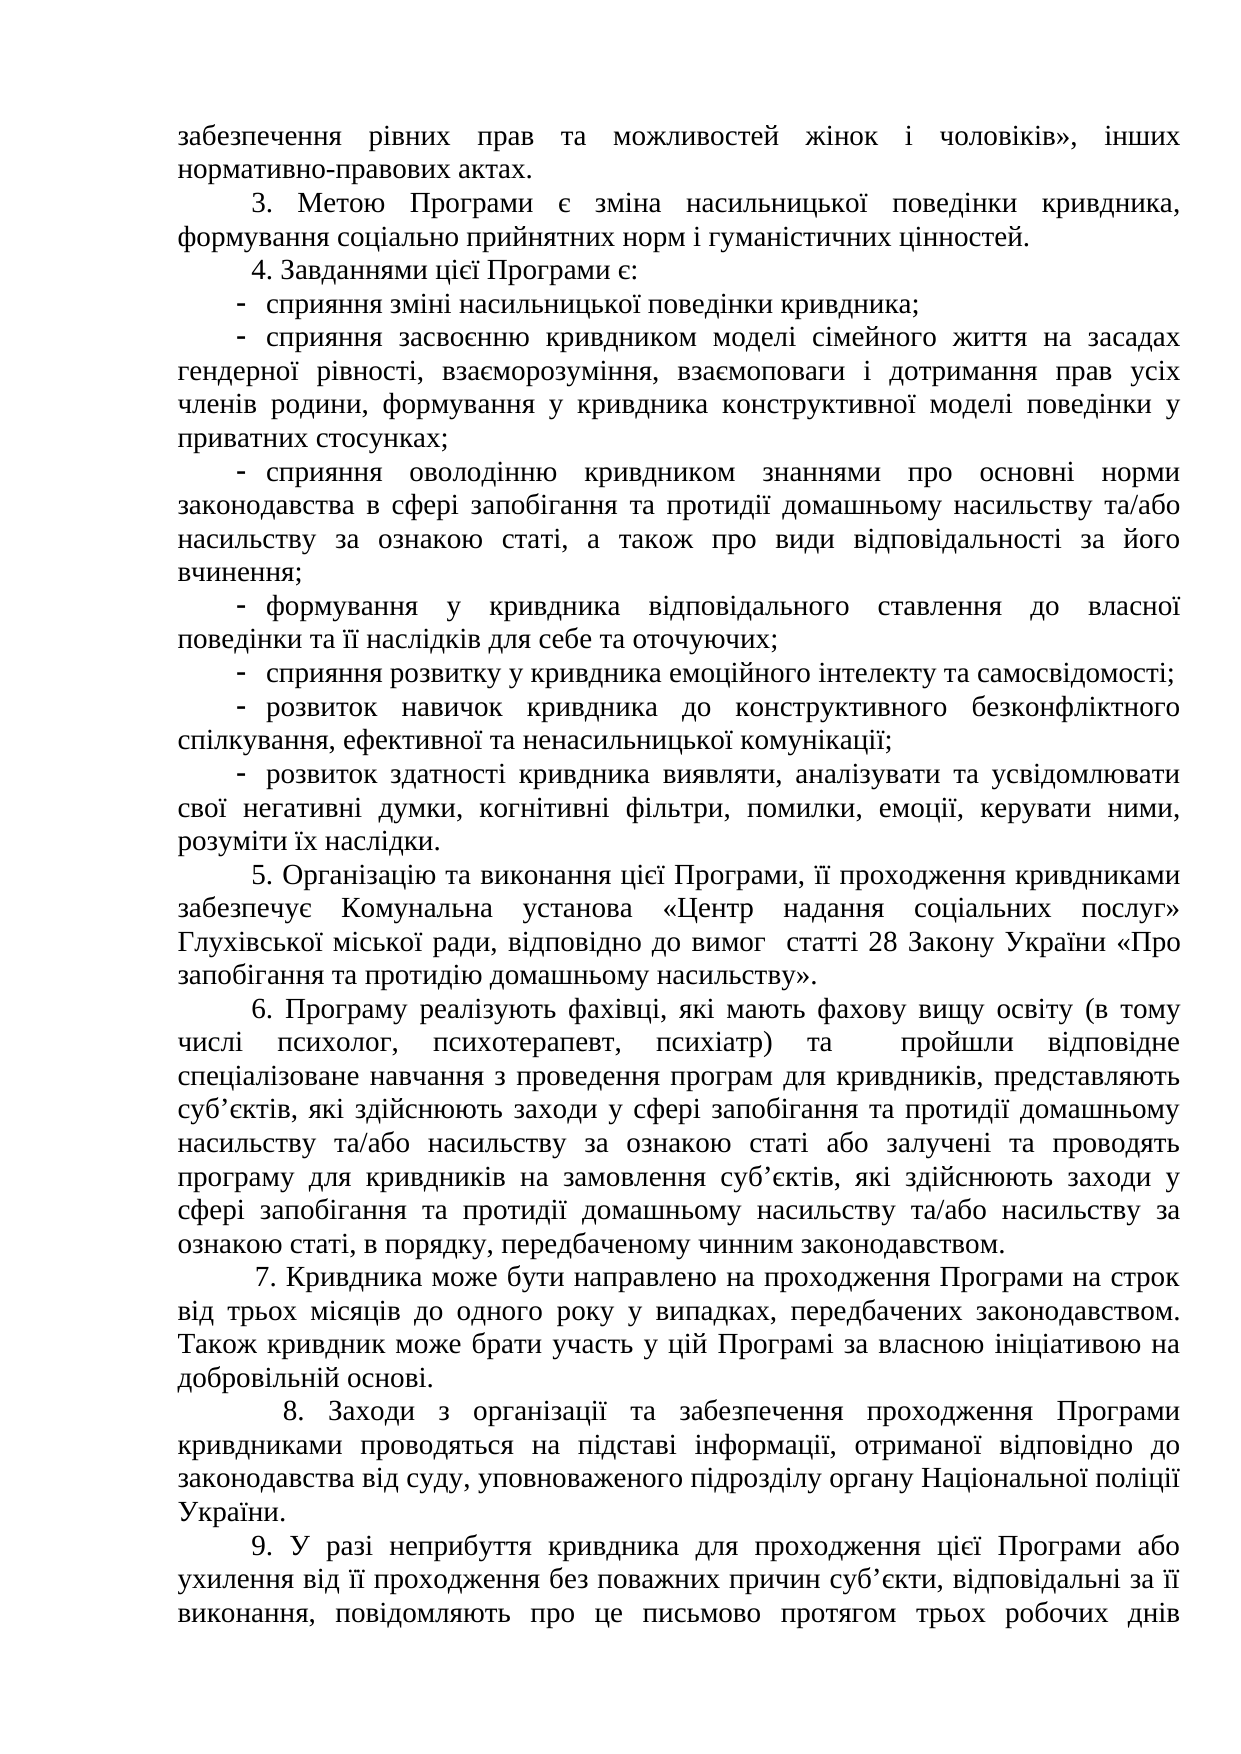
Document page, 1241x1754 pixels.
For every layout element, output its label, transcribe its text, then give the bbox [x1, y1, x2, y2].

list розвиток здатності кривдника виявляти, аналізувати та усвідомлювати свої негативні думки, когнітивні фільтри, помилки, емоції, керувати ними, розуміти їх наслідки. [177, 756, 1181, 857]
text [177, 1528, 1181, 1628]
list формування у кривдника відповідального ставлення до власної поведінки та її наслідків для себе та оточуючих; [177, 588, 1181, 655]
text 5. Організацію та виконання цієї Програми, її проходження кривдниками забезпечує Комунальна установа «Центр надання соціальних послуг» Глухівської міської ради, відповідно до вимог статті 28 Закону України «Про запобігання та протидію домашньому насильству». [177, 857, 1181, 991]
text 3. Метою Програми є зміна насильницької поведінки кривдника, формування соціально прийнятних норм і гуманістичних цінностей. [177, 185, 1181, 252]
list сприяння зміні насильницької поведінки кривдника; [177, 286, 1181, 319]
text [177, 118, 1181, 185]
text 6. Програму реалізують фахівці, які мають фахову вищу освіту (в тому числі психолог, психотерапевт, психіатр) та пройшли відповідне спеціалізоване навчання з проведення програм для кривдників, представляють суб’єктів, які здійснюють заходи у сфері запобігання та протидії домашньому насильству та/або насильству за ознакою статі або залучені та проводять програму для кривдників на замовлення суб’єктів, які здійснюють заходи у сфері запобігання та протидії домашньому насильству та/або насильству за ознакою статі, в порядку, передбаченому чинним законодавством. [177, 991, 1181, 1259]
text 8. Заходи з організації та забезпечення проходження Програми кривдниками проводяться на підставі інформації, отриманої відповідно до законодавства від суду, уповноваженого підрозділу органу Національної поліції України. [177, 1393, 1181, 1528]
list сприяння розвитку у кривдника емоційного інтелекту та самосвідомості; [177, 655, 1181, 689]
text 7. Кривдника може бути направлено на проходження Програми на строк від трьох місяців до одного року у випадках, передбачених законодавством. Також кривдник може брати участь у цій Програмі за власною ініціативою на добровільній основі. [177, 1259, 1181, 1393]
list сприяння оволодінню кривдником знаннями про основні норми законодавства в сфері запобігання та протидії домашньому насильству та/або насильству за ознакою статі, а також про види відповідальності за його вчинення; [177, 454, 1181, 588]
text 4. Завданнями цієї Програми є: [177, 252, 1181, 286]
list сприяння засвоєнню кривдником моделі сімейного життя на засадах гендерної рівності, взаєморозуміння, взаємоповаги і дотримання прав усіх членів родини, формування у кривдника конструктивної моделі поведінки у приватних стосунках; [177, 319, 1181, 454]
list розвиток навичок кривдника до конструктивного безконфліктного спілкування, ефективної та ненасильницької комунікації; [177, 689, 1181, 756]
